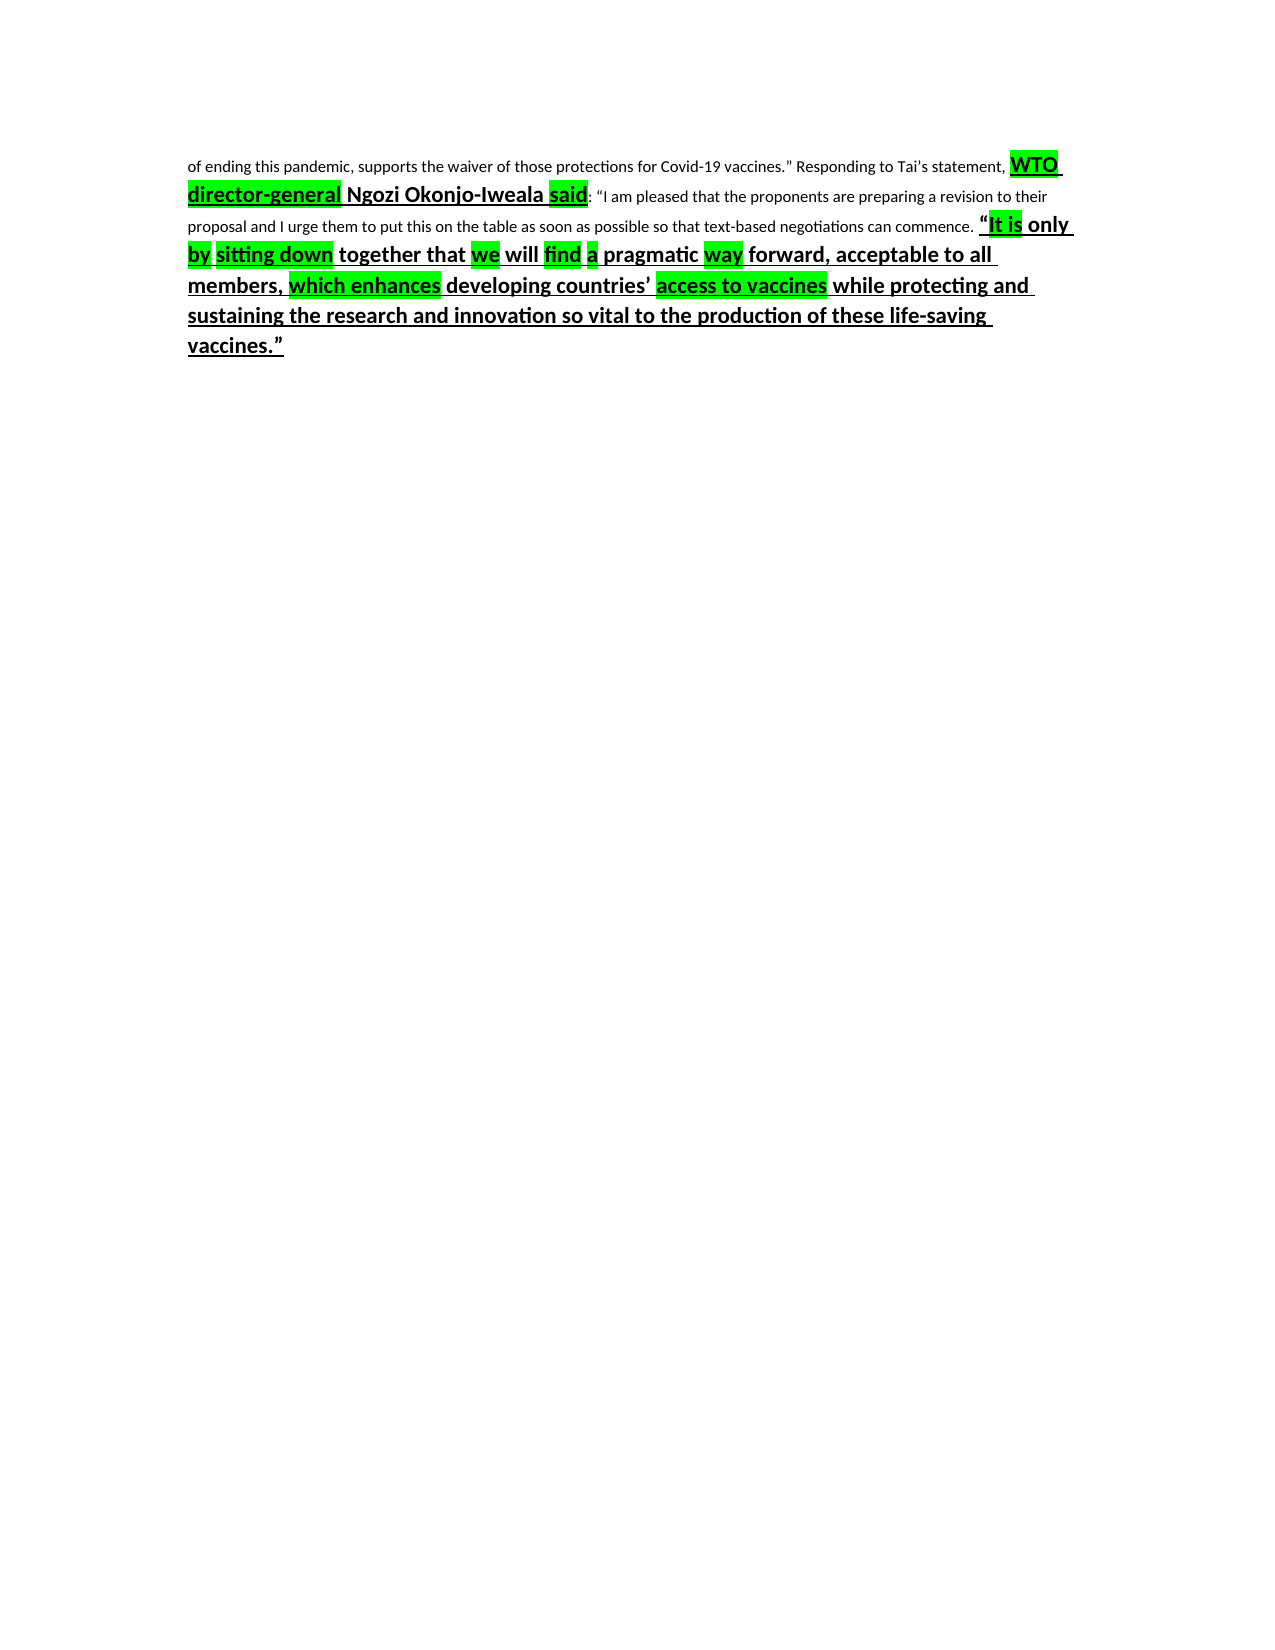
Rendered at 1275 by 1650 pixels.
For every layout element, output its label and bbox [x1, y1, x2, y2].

text [187, 150, 1087, 359]
